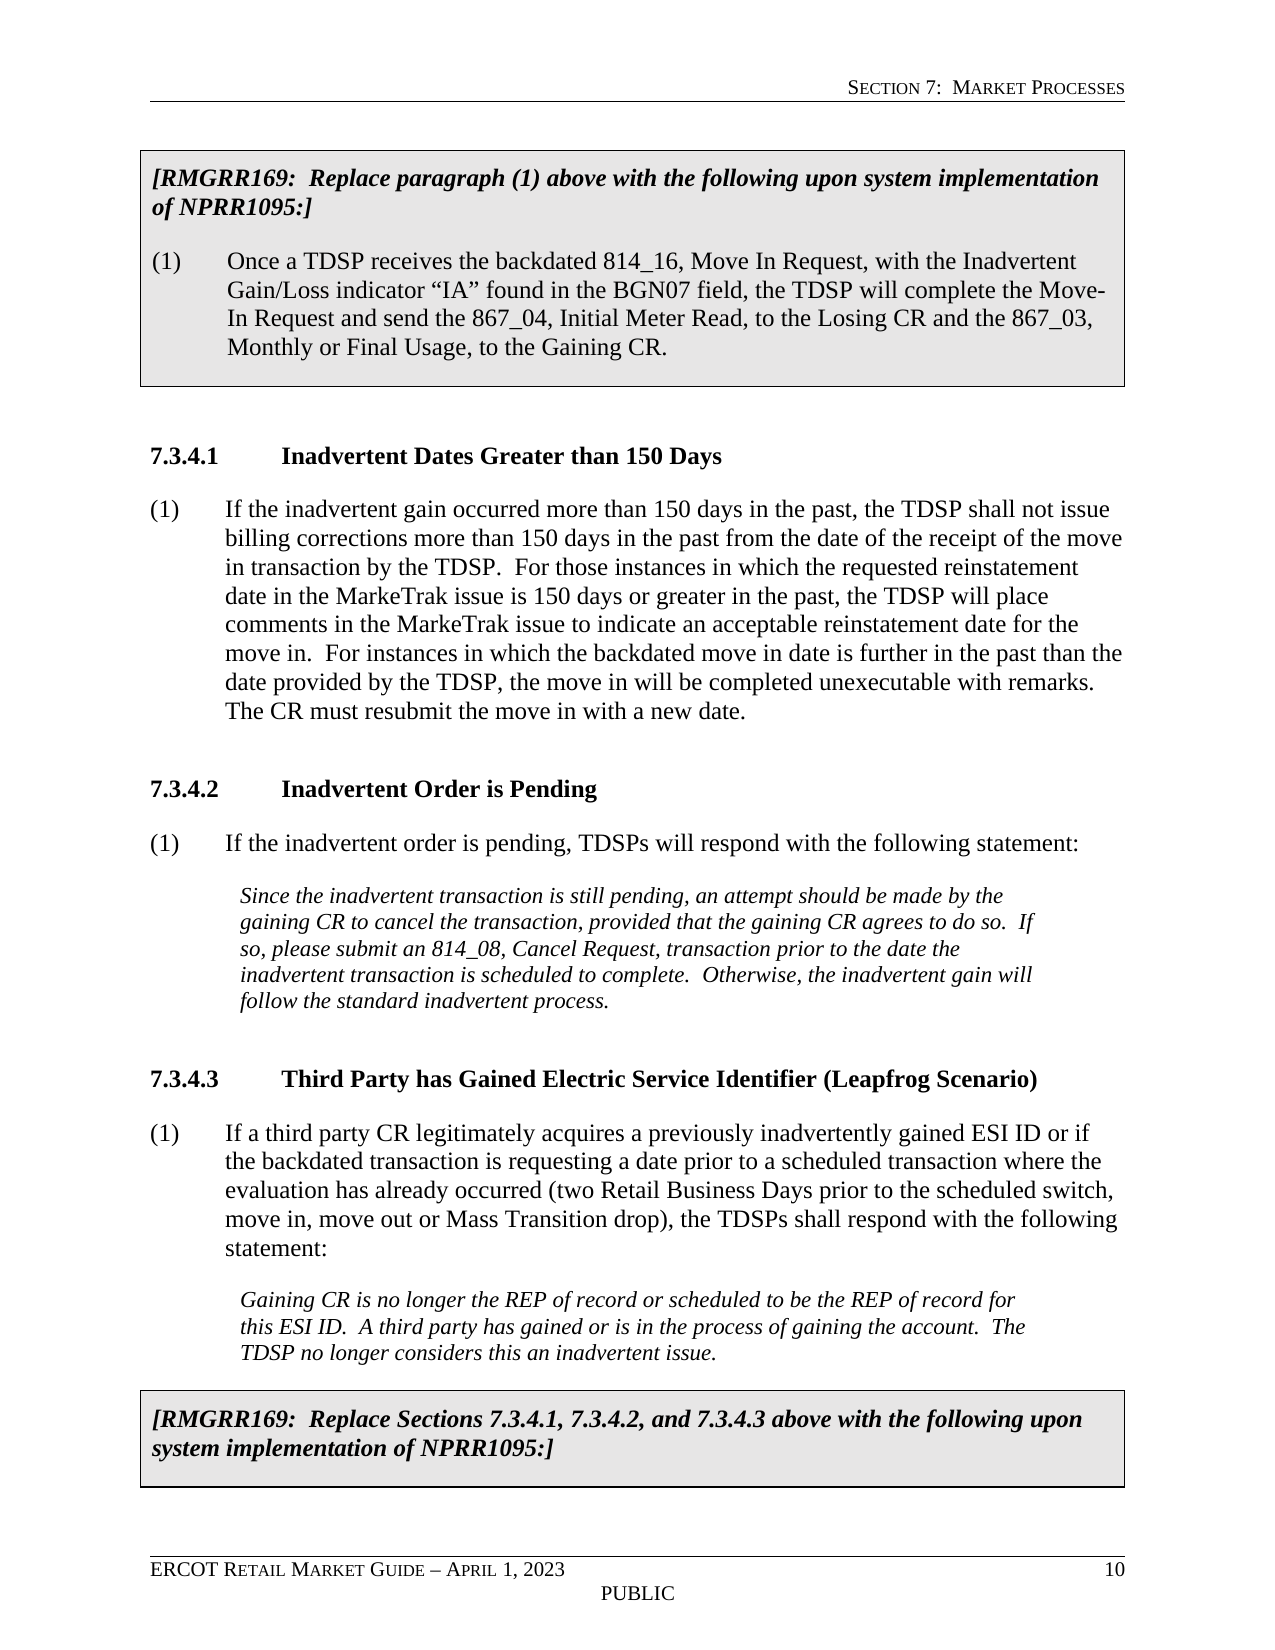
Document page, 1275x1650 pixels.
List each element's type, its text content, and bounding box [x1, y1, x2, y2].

text Since the inadvertent transaction is still pending, an attempt should be made by the gaining CR to cancel the transaction, provided that the gaining CR agrees to do so. If so, please submit an 814_08, Cancel Request, transaction prior to the date the inadvertent transaction is scheduled to complete. Otherwise, the inadvertent gain will follow the standard inadvertent process. [240, 882, 1050, 1014]
text (1) If the inadvertent order is pending, TDSPs will respond with the following statement: [150, 828, 1125, 857]
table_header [141, 1391, 1124, 1486]
text (1) If the inadvertent gain occurred more than 150 days in the past, the TDSP shall not issue billing corrections more than 150 days in the past from the date of the receipt of the move in transaction by the TDSP. For those instances in which the requested reinstatement date in the MarkeTrak issue is 150 days or greater in the past, the TDSP will place comments in the MarkeTrak issue to indicate an acceptable reinstatement date for the move in. For instances in which the backdated move in date is further in the past than the date provided by the TDSP, the move in will be completed unexecutable with remarks. The CR must resubmit the move in with a new date. [150, 494, 1125, 724]
text 7.3.4.3 Third Party has Gained Electric Service Identifier (Leapfrog Scenario) [150, 1064, 1125, 1093]
text 7.3.4.2 Inadvertent Order is Pending [150, 774, 1125, 803]
text (1) If a third party CR legitimately acquires a previously inadvertently gained ESI ID or if the backdated transaction is requesting a date prior to a scheduled transaction where the evaluation has already occurred (two Retail Business Days prior to the scheduled switch, move in, move out or Mass Transition drop), the TDSPs shall respond with the following statement: [150, 1118, 1125, 1261]
text Gaining CR is no longer the REP of record or scheduled to be the REP of record for this ESI ID. A third party has gained or is in the process of gaining the account. The TDSP no longer considers this an inadvertent issue. [240, 1286, 1050, 1365]
table_header [RMGRR169: Replace paragraph (1) above with the following upon system implementation of NPRR1095:] (1) Once a TDSP receives the backdated 814_16, Move In Request, with the Inadvertent Gain/Loss indicator “IA” found in the BGN07 field, the TDSP will complete the Move-In Request and send the 867_04, Initial Meter Read, to the Losing CR and the 867_03, Monthly or Final Usage, to the Gaining CR. [141, 151, 1124, 386]
text 7.3.4.1 Inadvertent Dates Greater than 150 Days [150, 441, 1125, 469]
